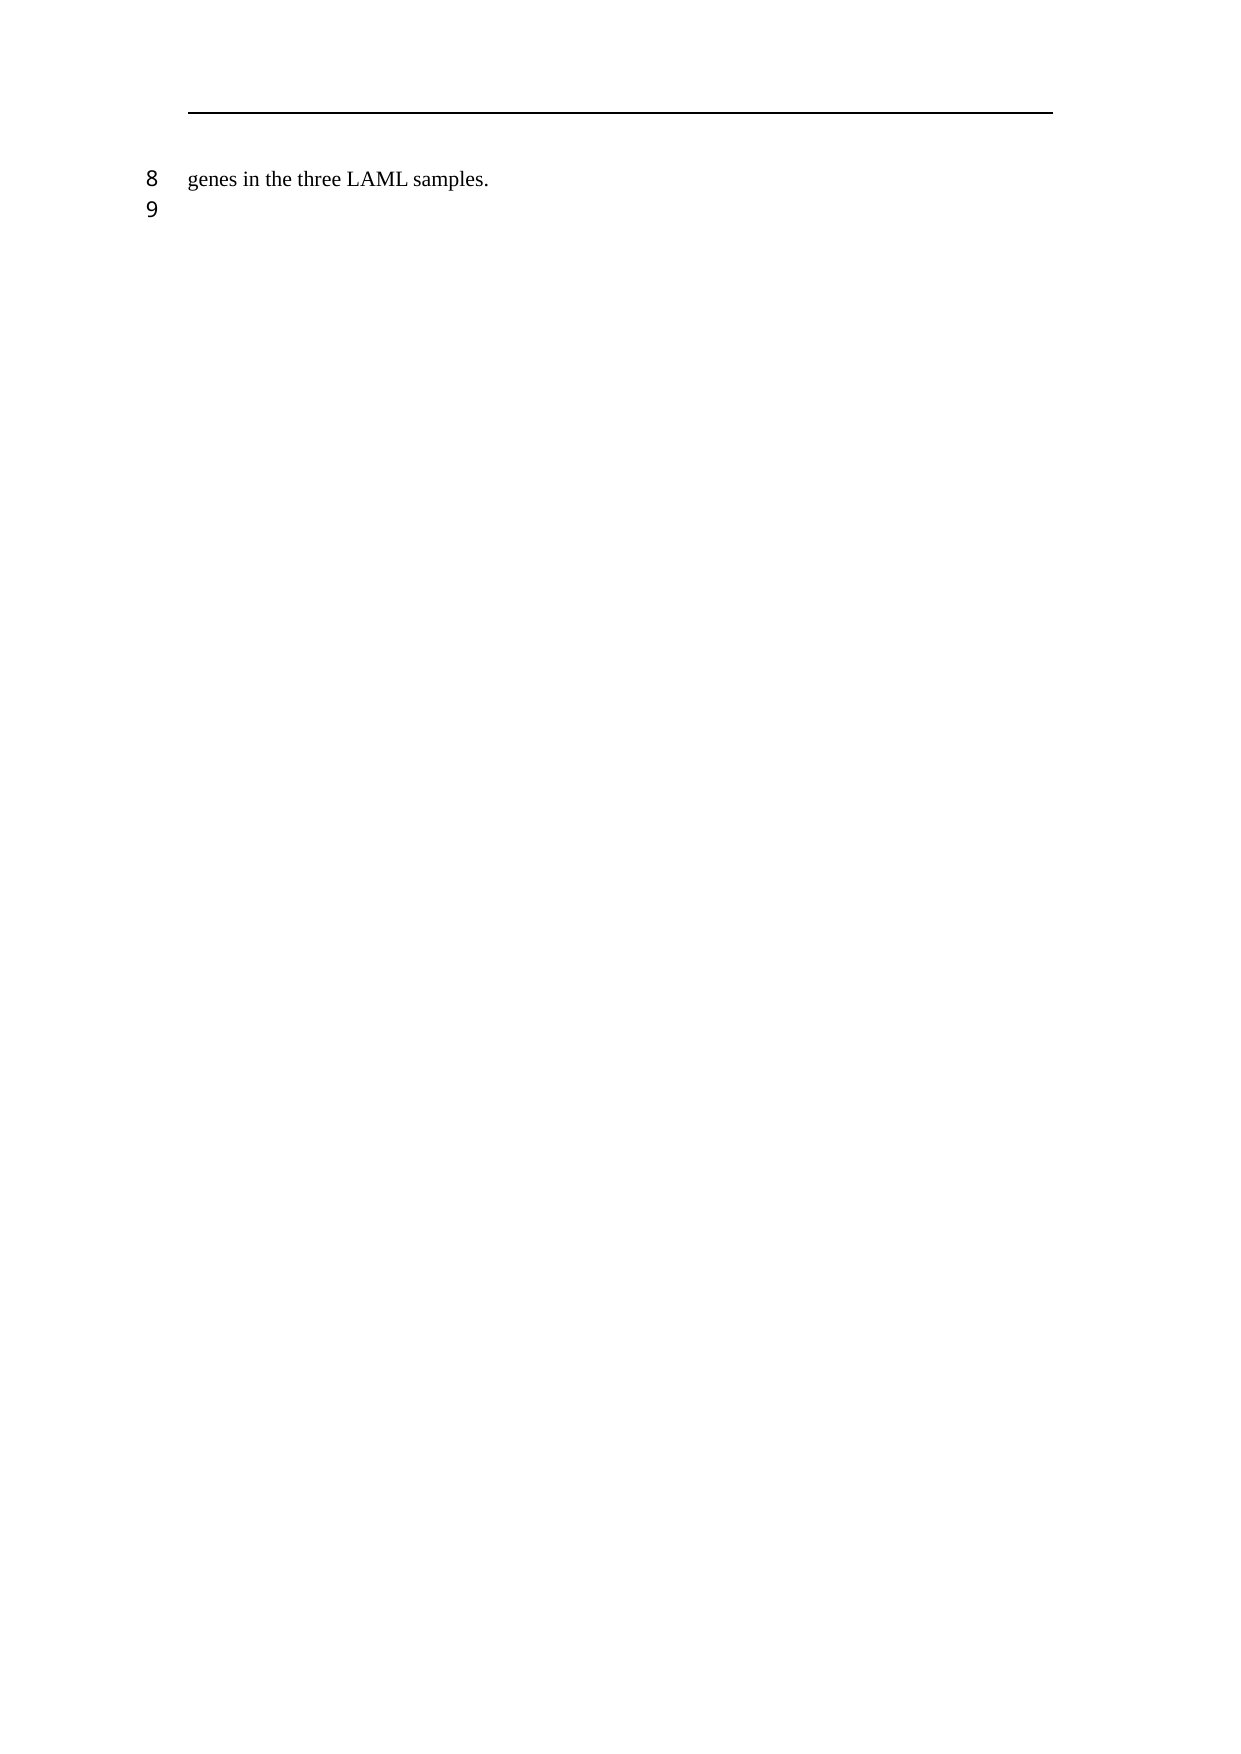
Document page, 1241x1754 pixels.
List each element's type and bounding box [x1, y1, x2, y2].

text [187, 162, 1053, 194]
